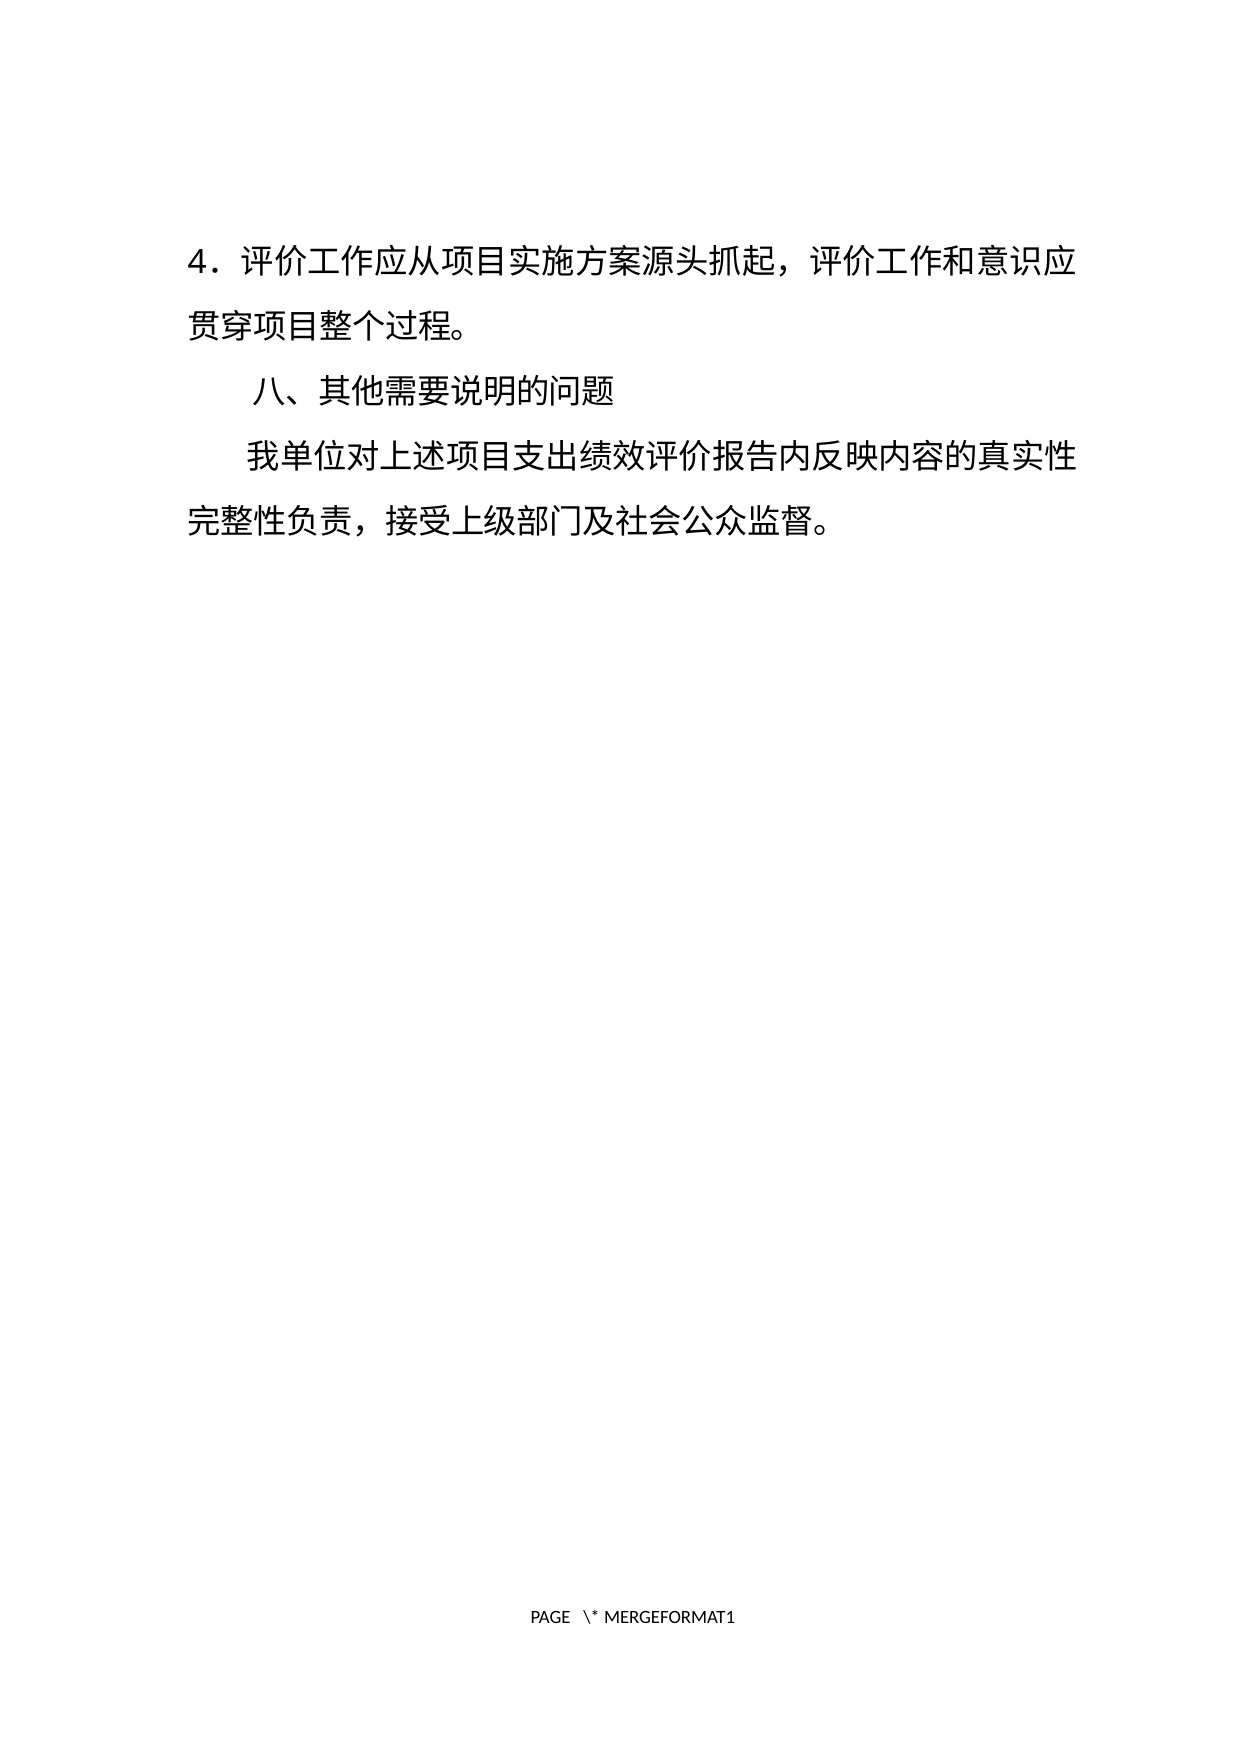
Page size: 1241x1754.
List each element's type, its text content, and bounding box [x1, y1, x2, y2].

text 八、其他需要说明的问题 [187, 357, 1078, 422]
text 我单位对上述项目支出绩效评价报告内反映内容的真实性、完整性负责，接受上级部门及社会公众监督。 [187, 422, 1078, 552]
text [187, 162, 1078, 357]
